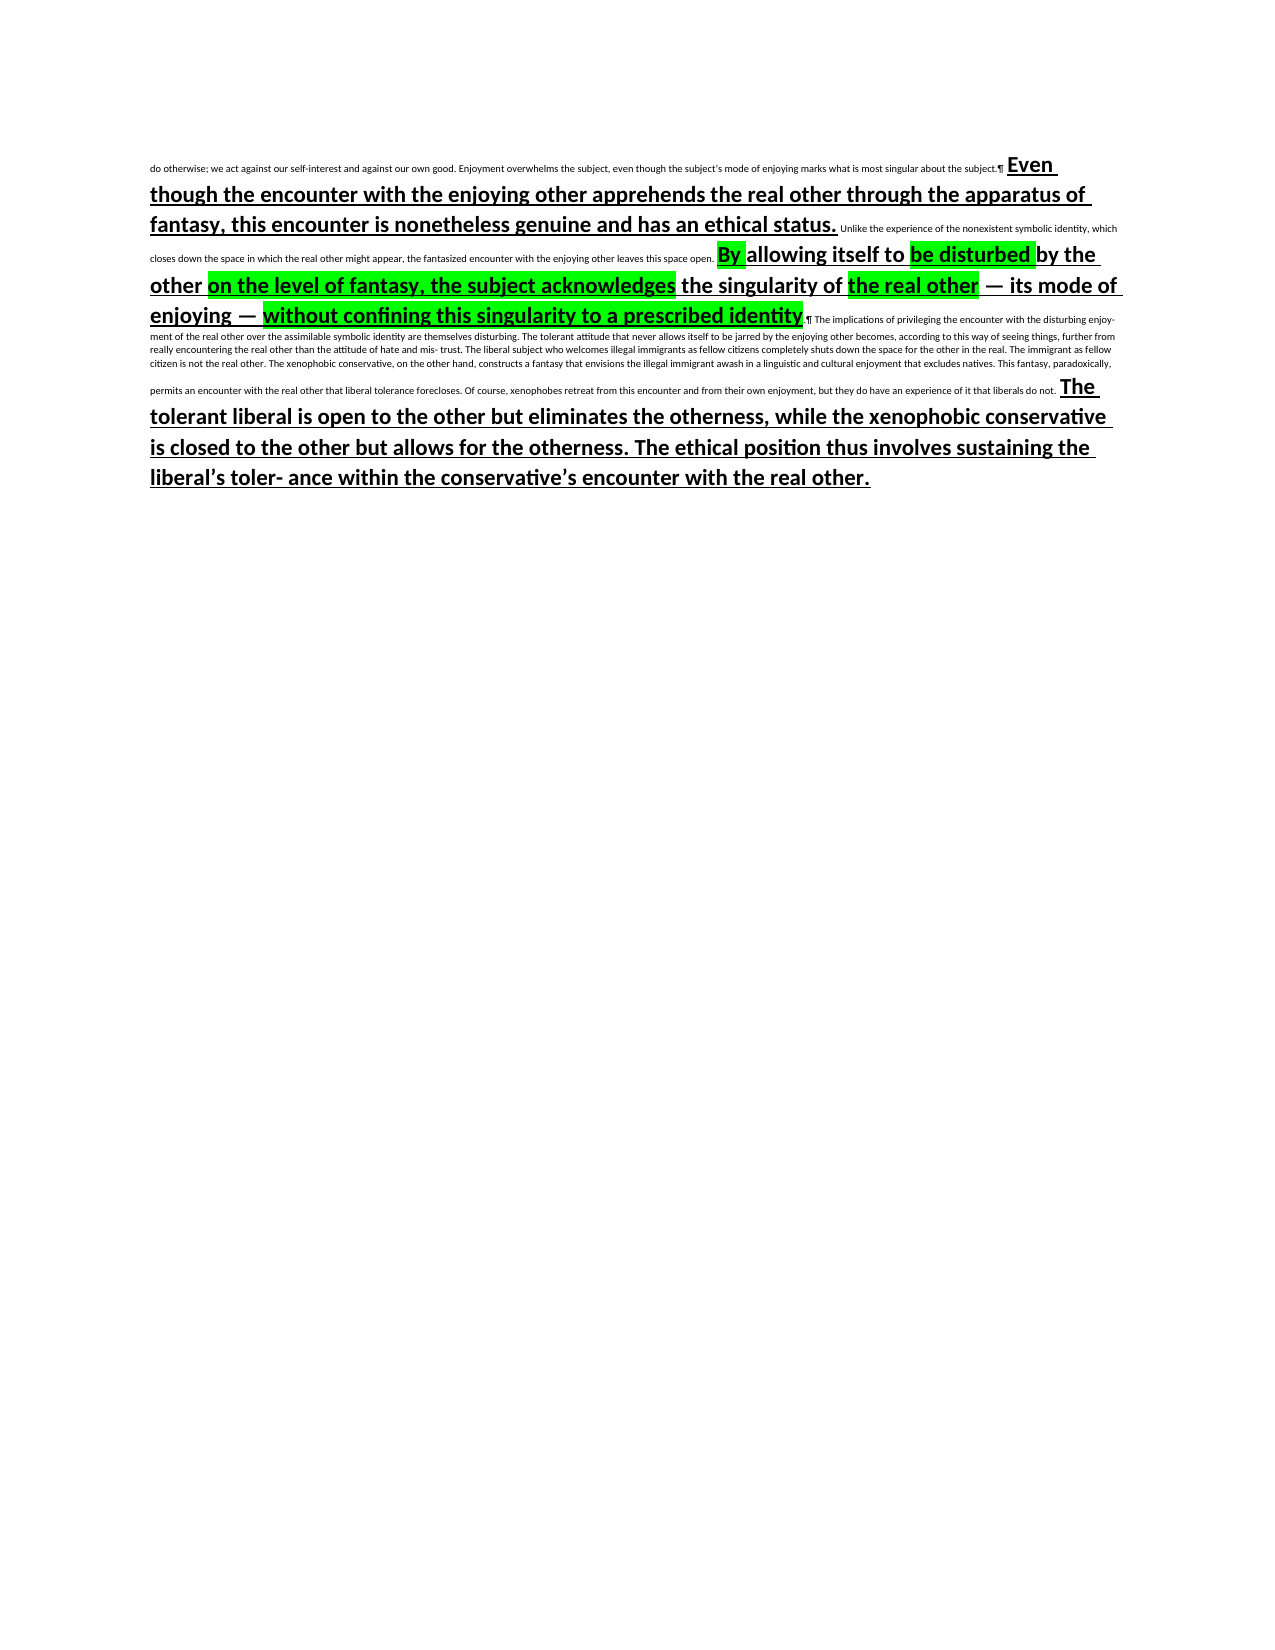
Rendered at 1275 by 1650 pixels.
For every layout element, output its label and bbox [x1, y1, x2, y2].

text [150, 150, 1125, 491]
